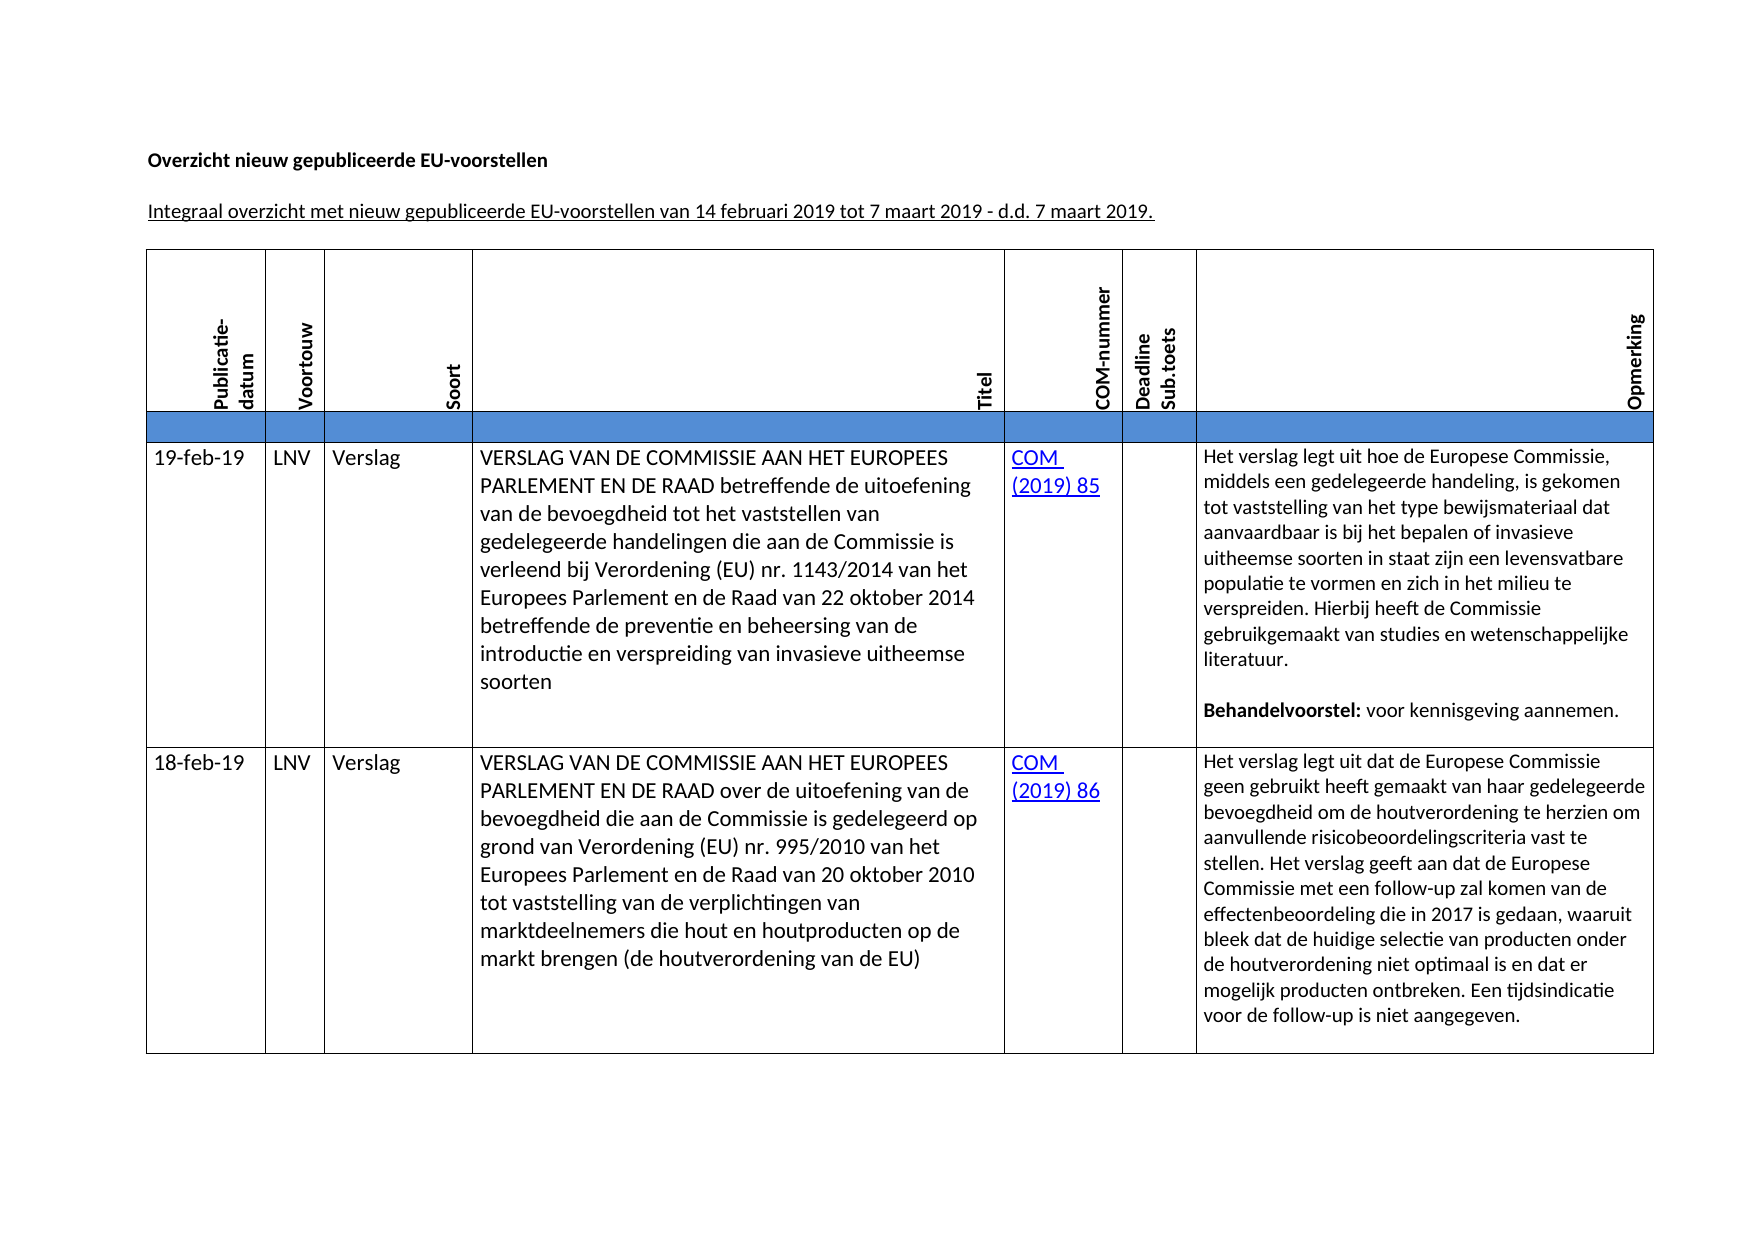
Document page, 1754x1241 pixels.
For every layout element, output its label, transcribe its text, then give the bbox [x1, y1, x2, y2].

text Overzicht nieuw gepubliceerde EU-voorstellen [148, 148, 1606, 173]
table_cell [147, 412, 265, 442]
table_header Publicatie- datum [147, 250, 265, 411]
table_cell [1123, 748, 1196, 1053]
table_cell [1123, 412, 1196, 442]
table_header Voortouw [266, 250, 324, 411]
table_cell [1123, 443, 1196, 747]
table_header COM-nummer [1005, 250, 1122, 411]
table_cell COM (2019) 85 [1005, 443, 1122, 747]
table_header Deadline Sub.toets [1123, 250, 1196, 411]
table_cell VERSLAG VAN DE COMMISSIE AAN HET EUROPEES PARLEMENT EN DE RAAD betreffende de uitoefening van de bevoegdheid tot het vaststellen van gedelegeerde handelingen die aan de Commissie is verleend bij Verordening (EU) nr. 1143/2014 van het Europees Parlement en de Raad van 22 oktober 2014 betreffende de preventie en beheersing van de introductie en verspreiding van invasieve uitheemse soorten [473, 443, 1004, 747]
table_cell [473, 748, 1004, 1053]
table_cell [473, 412, 1004, 442]
table_cell Het verslag legt uit hoe de Europese Commissie, middels een gedelegeerde handeling, is gekomen tot vaststelling van het type bewijsmateriaal dat aanvaardbaar is bij het bepalen of invasieve uitheemse soorten in staat zijn een levensvatbare populatie te vormen en zich in het milieu te verspreiden. Hierbij heeft de Commissie gebruikgemaakt van studies en wetenschappelijke literatuur. Behandelvoorstel: voor kennisgeving aannemen. [1197, 443, 1653, 747]
table_header Opmerking [1197, 250, 1653, 411]
table_cell [325, 412, 472, 442]
table_cell LNV [266, 748, 324, 1053]
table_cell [1197, 748, 1653, 1053]
table_header Soort [325, 250, 472, 411]
table_cell [1005, 412, 1122, 442]
table_cell 18-feb-19 [147, 748, 265, 1053]
text Integraal overzicht met nieuw gepubliceerde EU-voorstellen van 14 februari 2019 tot 7 maart 2019 - d.d. 7 maart 2019. [148, 198, 1606, 224]
table_header Titel [473, 250, 1004, 411]
table_cell COM (2019) 86 [1005, 748, 1122, 1053]
table_cell LNV [266, 443, 324, 747]
table_cell Verslag [325, 748, 472, 1053]
table_cell [1197, 412, 1653, 442]
table_cell [266, 412, 324, 442]
table_cell 19-feb-19 [147, 443, 265, 747]
table_cell Verslag [325, 443, 472, 747]
